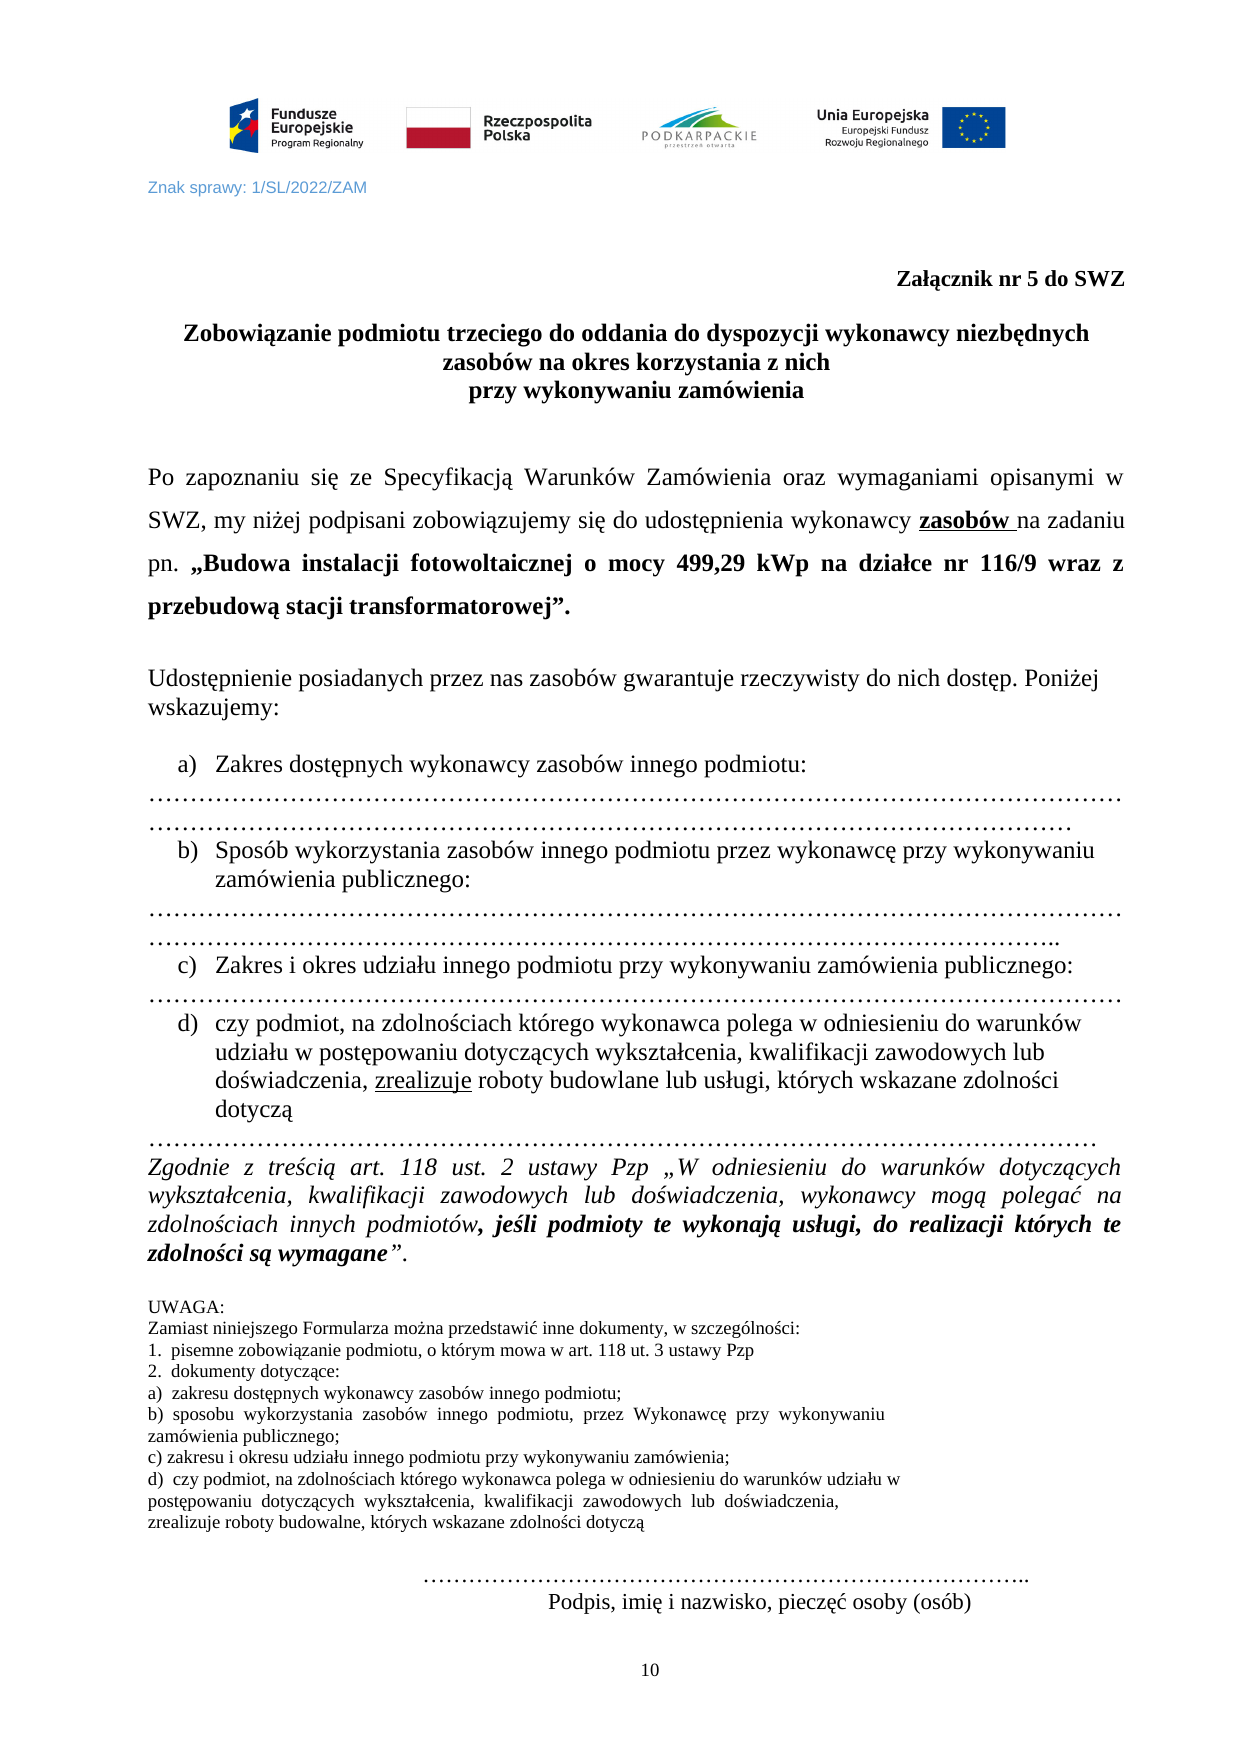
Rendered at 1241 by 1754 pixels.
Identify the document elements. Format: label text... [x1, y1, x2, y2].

text postępowaniu dotyczących wykształcenia, kwalifikacji zawodowych lub doświadczenia, [148, 1489, 1125, 1511]
list Zakres dostępnych wykonawcy zasobów innego podmiotu: [177, 749, 1125, 778]
text b) sposobu wykorzystania zasobów innego podmiotu, przez Wykonawcę przy wykonywaniu [148, 1403, 1125, 1425]
text Załącznik nr 5 do SWZ [148, 265, 1125, 292]
text c) zakresu i okresu udziału innego podmiotu przy wykonywaniu zamówienia; [148, 1446, 1125, 1468]
text Zgodnie z treścią art. 118 ust. 2 ustawy Pzp „W odniesieniu do warunków dotyczących wykształcenia, kwalifikacji zawodowych lub doświadczenia, wykonawcy mogą polegać na zdolnościach innych podmiotów, jeśli podmioty te wykonają usługi, do realizacji których te zdolności są wymagane”. [148, 1152, 1125, 1267]
text Zamiast niniejszego Formularza można przedstawić inne dokumenty, w szczególności: [148, 1317, 1125, 1339]
text ……………………………………………………………………………………………………… [148, 979, 1125, 1008]
list czy podmiot, na zdolnościach którego wykonawca polega w odniesieniu do warunków udziału w postępowaniu dotyczących wykształcenia, kwalifikacji zawodowych lub doświadczenia, zrealizuje roboty budowlane lub usługi, których wskazane zdolności dotyczą [177, 1008, 1125, 1123]
list Zakres i okres udziału innego podmiotu przy wykonywaniu zamówienia publicznego: [177, 951, 1125, 979]
picture [229, 98, 1006, 153]
list Sposób wykorzystania zasobów innego podmiotu przez wykonawcę przy wykonywaniu zamówienia publicznego: [177, 836, 1125, 893]
text zrealizuje roboty budowalne, których wskazane zdolności dotyczą [148, 1511, 1125, 1533]
text UWAGA: [148, 1296, 1125, 1317]
text Podpis, imię i nazwisko, pieczęć osoby (osób) [148, 1588, 1125, 1614]
text …………………………………………………………………………………………………… [148, 1123, 1125, 1152]
text przy wykonywaniu zamówienia [148, 376, 1125, 404]
text zamówienia publicznego; [148, 1425, 1125, 1446]
text …………………………………………………………………….. [148, 1561, 1125, 1588]
text Udostępnienie posiadanych przez nas zasobów gwarantuje rzeczywisty do nich dostęp. Poniżej wskazujemy: [148, 663, 1125, 721]
text a) zakresu dostępnych wykonawcy zasobów innego podmiotu; [148, 1382, 1125, 1403]
text Po zapoznaniu się ze Specyfikacją Warunków Zamówienia oraz wymaganiami opisanymi w SWZ, my niżej podpisani zobowiązujemy się do udostępnienia wykonawcy zasobów na zadaniu pn. „Budowa instalacji fotowoltaicznej o mocy 499,29 kWp na działce nr 116/9 wraz z przebudową stacji transformatorowej”. [148, 462, 1125, 620]
text 1. pisemne zobowiązanie podmiotu, o którym mowa w art. 118 ut. 3 ustawy Pzp [148, 1339, 1125, 1360]
text d) czy podmiot, na zdolnościach którego wykonawca polega w odniesieniu do warunków udziału w [148, 1468, 1125, 1489]
text Zobowiązanie podmiotu trzeciego do oddania do dyspozycji wykonawcy niezbędnych zasobów na okres korzystania z nich [148, 318, 1125, 376]
text ………………………………………………………………………………………………………………………………………………………………………………………………………… [148, 778, 1125, 836]
text 2. dokumenty dotyczące: [148, 1360, 1125, 1382]
text ……………………………………………………………………………………………………………………………………………………………………………………………………….. [148, 893, 1125, 951]
